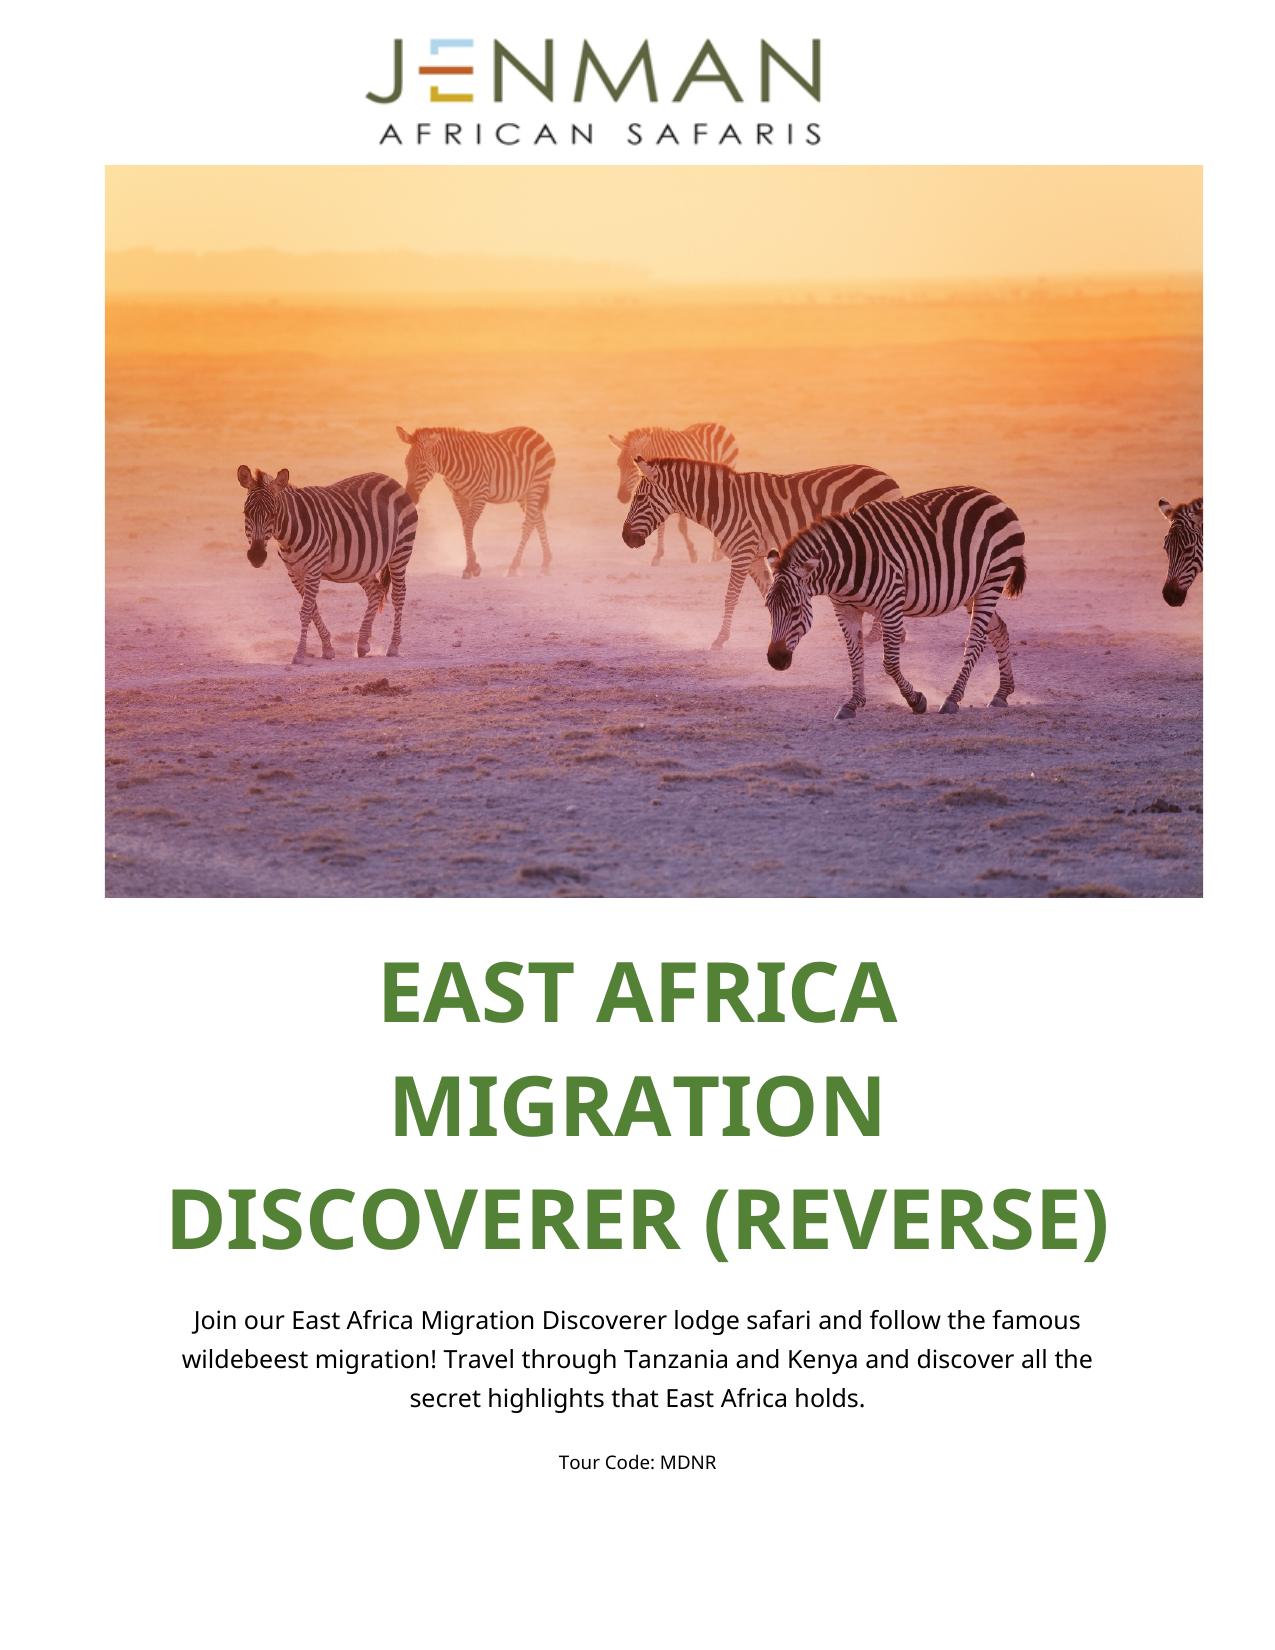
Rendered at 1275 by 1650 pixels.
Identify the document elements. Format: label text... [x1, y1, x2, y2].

text Tour Code: MDNR [150, 1449, 1125, 1475]
text EAST AFRICA MIGRATION DISCOVERER (REVERSE) [150, 933, 1125, 1274]
picture [103, 3, 1203, 896]
text Join our East Africa Migration Discoverer lodge safari and follow the famous wildebeest migration! Travel through Tanzania and Kenya and discover all the secret highlights that East Africa holds. [150, 1303, 1125, 1415]
